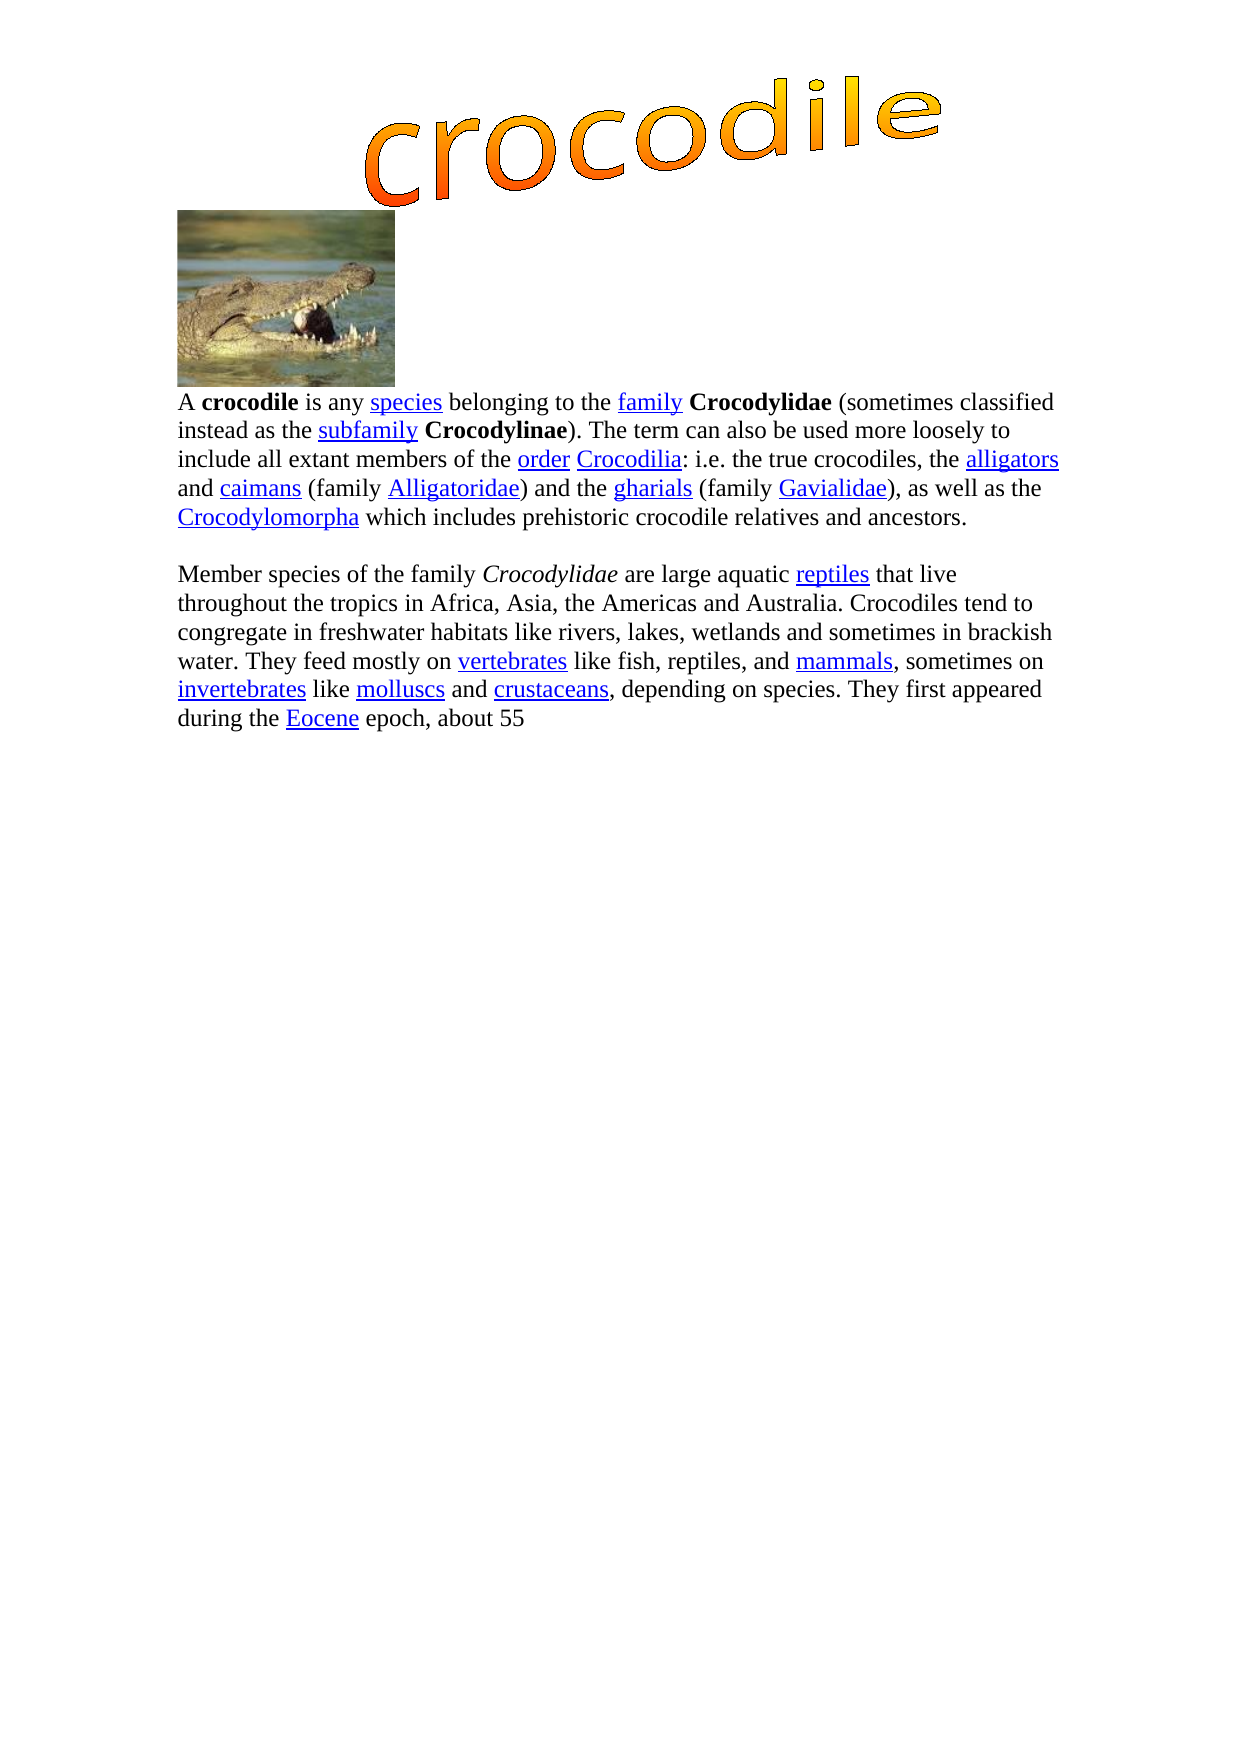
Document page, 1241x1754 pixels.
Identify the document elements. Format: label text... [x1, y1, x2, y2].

text Member species of the family Crocodylidae are large aquatic reptiles that live throughout the tropics in Africa, Asia, the Americas and Australia. Crocodiles tend to congregate in freshwater habitats like rivers, lakes, wetlands and sometimes in brackish water. They feed mostly on vertebrates like fish, reptiles, and mammals, sometimes on invertebrates like molluscs and crustaceans, depending on species. They first appeared during the Eocene epoch, about 55 [177, 559, 1063, 732]
picture [177, 210, 395, 387]
text A crocodile is any species belonging to the family Crocodylidae (sometimes classified instead as the subfamily Crocodylinae). The term can also be used more loosely to include all extant members of the order Crocodilia: i.e. the true crocodiles, the alligators and caimans (family Alligatoridae) and the gharials (family Gavialidae), as well as the Crocodylomorpha which includes prehistoric crocodile relatives and ancestors. [177, 387, 1063, 530]
